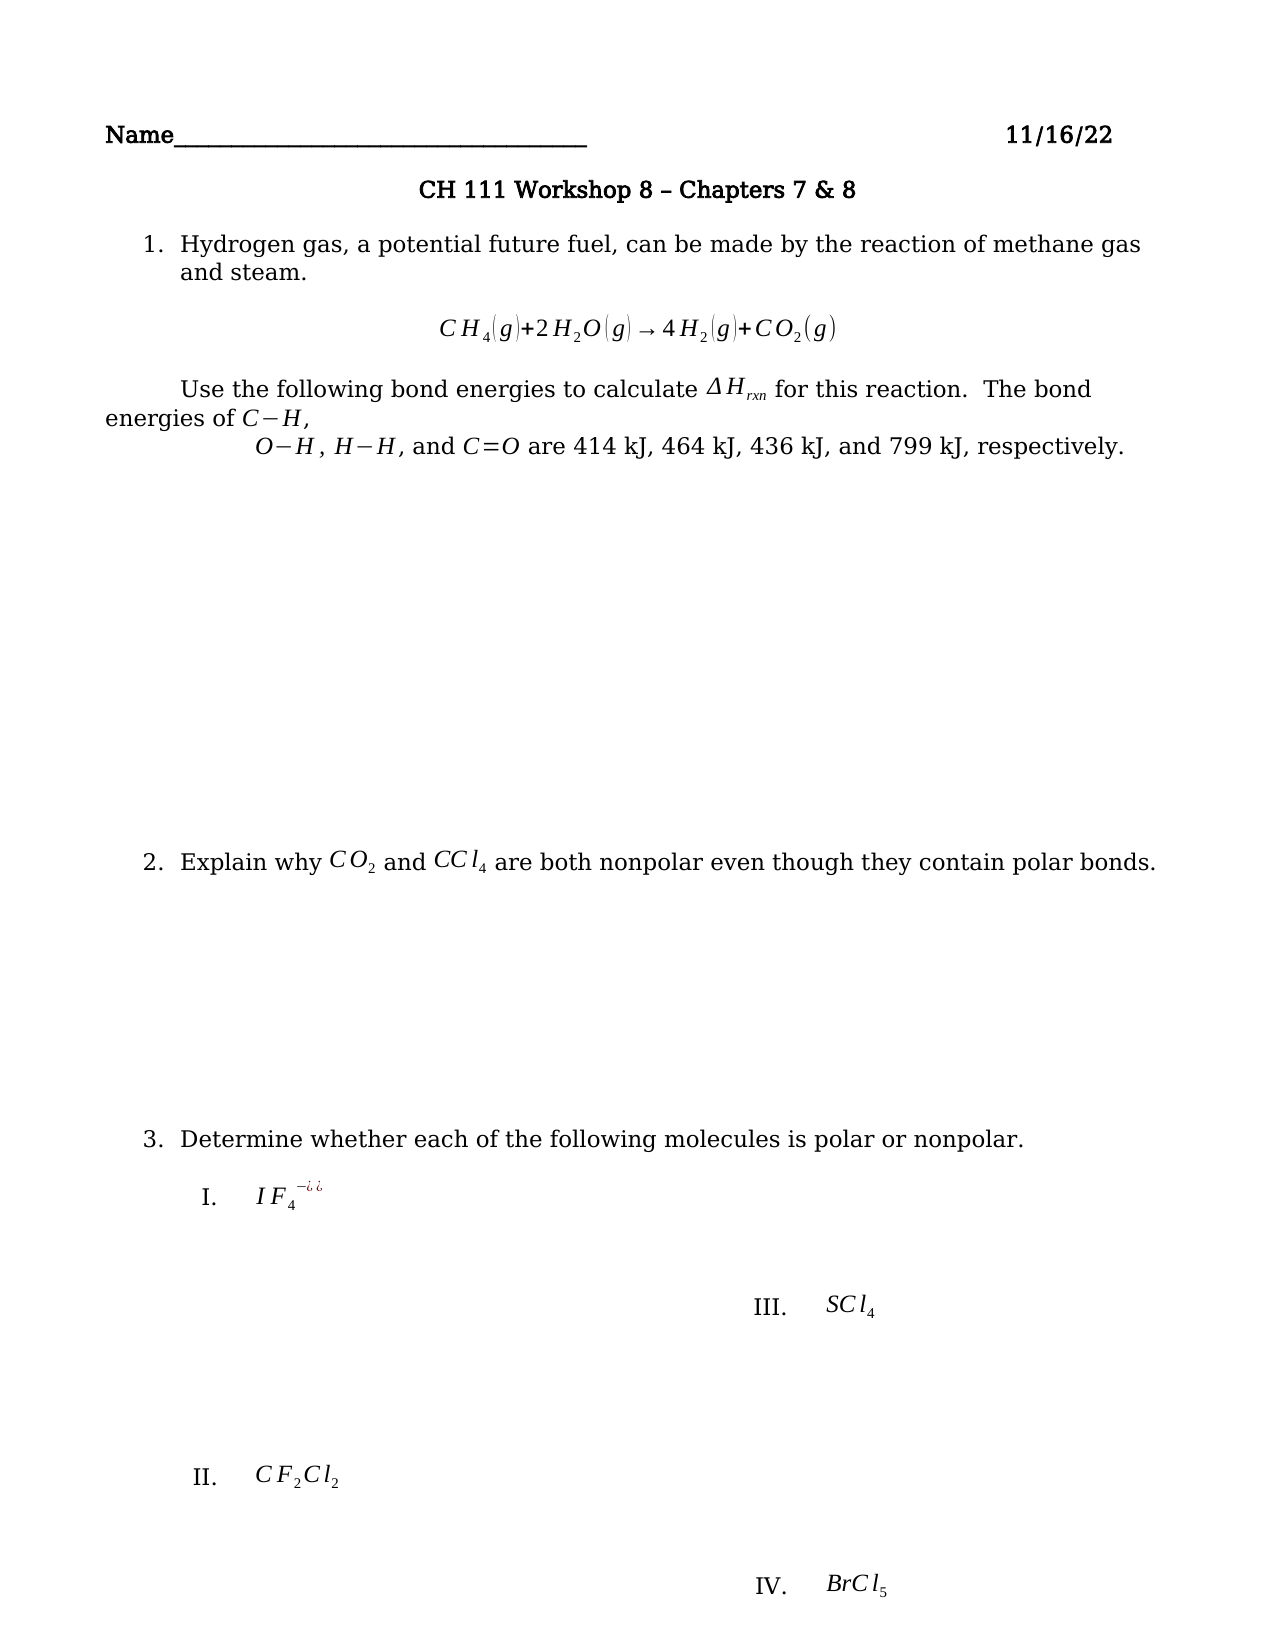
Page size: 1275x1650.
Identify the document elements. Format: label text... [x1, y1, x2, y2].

text Use the following bond energies to calculate for this reaction. The bond energies of , [105, 373, 1170, 432]
text CH 111 Workshop 8 – Chapters 7 & 8 [105, 175, 1170, 202]
list Explain why and are both nonpolar even though they contain polar bonds. [142, 846, 1170, 877]
text , and are 414 kJ, 464 kJ, 436 kJ, and 799 kJ, respectively. [180, 432, 1170, 461]
list Hydrogen gas, a potential future fuel, can be made by the reaction of methane gas and steam. [142, 230, 1170, 285]
text Name____________________________________ 11/16/22 [105, 120, 1170, 147]
list Determine whether each of the following molecules is polar or nonpolar. [142, 1124, 1170, 1152]
